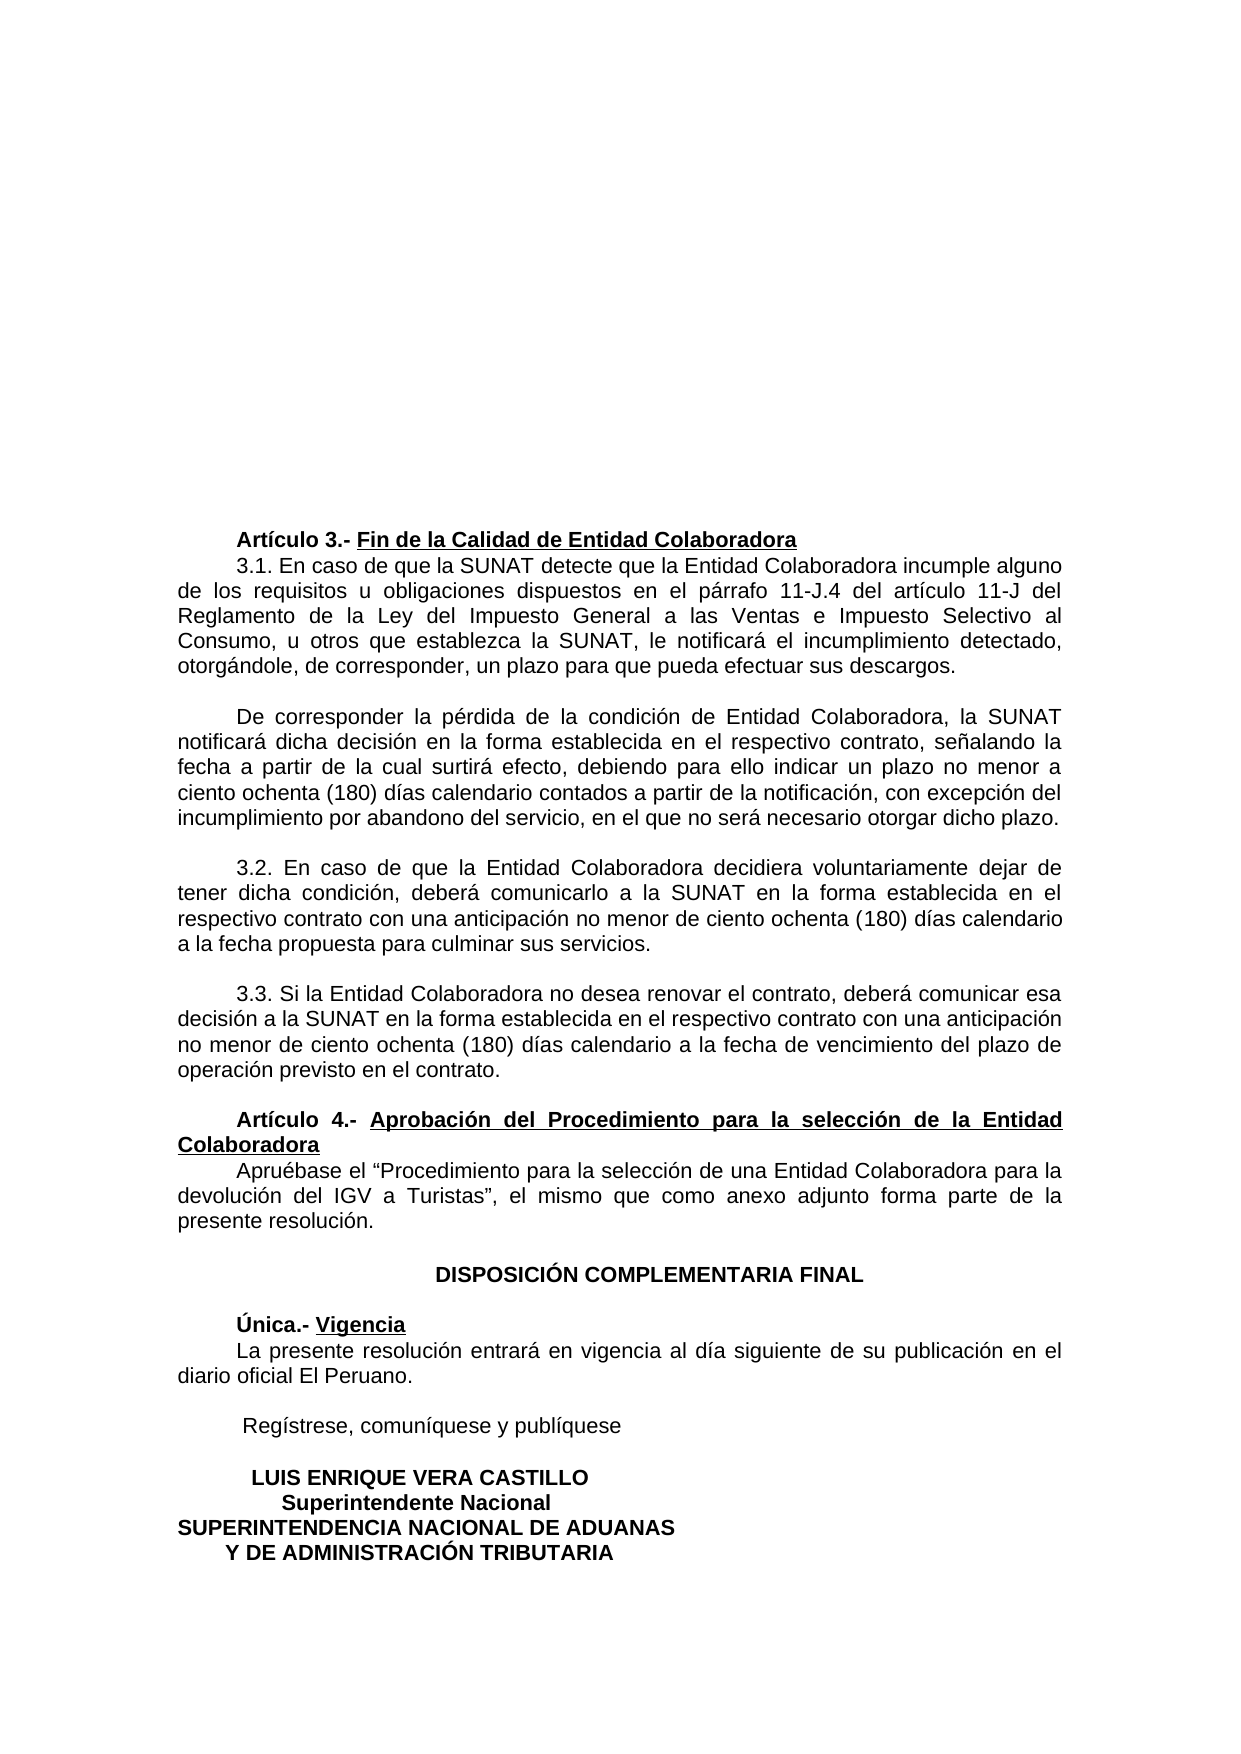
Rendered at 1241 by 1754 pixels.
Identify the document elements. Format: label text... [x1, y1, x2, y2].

text Regístrese, comuníquese y publíquese [177, 1413, 1063, 1438]
text Y DE ADMINISTRACIÓN TRIBUTARIA [177, 1540, 1063, 1566]
text 3.2. En caso de que la Entidad Colaboradora decidiera voluntariamente dejar de tener dicha condición, deberá comunicarlo a la SUNAT en la forma establecida en el respectivo contrato con una anticipación no menor de ciento ochenta (180) días calendario a la fecha propuesta para culminar sus servicios. [177, 855, 1063, 956]
text 3.1. En caso de que la SUNAT detecte que la Entidad Colaboradora incumple alguno de los requisitos u obligaciones dispuestos en el párrafo 11-J.4 del artículo 11-J del Reglamento de la Ley del Impuesto General a las Ventas e Impuesto Selectivo al Consumo, u otros que establezca la SUNAT, le notificará el incumplimiento detectado, otorgándole, de corresponder, un plazo para que pueda efectuar sus descargos. [177, 552, 1063, 678]
text DISPOSICIÓN COMPLEMENTARIA FINAL [177, 1262, 1063, 1287]
text SUPERINTENDENCIA NACIONAL DE ADUANAS [177, 1515, 1063, 1540]
text Superintendente Nacional [177, 1490, 1063, 1515]
text La presente resolución entrará en vigencia al día siguiente de su publicación en el diario oficial El Peruano. [177, 1337, 1063, 1388]
text Apruébase el “Procedimiento para la selección de una Entidad Colaboradora para la devolución del IGV a Turistas”, el mismo que como anexo adjunto forma parte de la presente resolución. [177, 1157, 1063, 1233]
text LUIS ENRIQUE VERA CASTILLO [177, 1465, 1063, 1490]
text Artículo 4.- Aprobación del Procedimiento para la selección de la Entidad Colaboradora [177, 1107, 1063, 1157]
text De corresponder la pérdida de la condición de Entidad Colaboradora, la SUNAT notificará dicha decisión en la forma establecida en el respectivo contrato, señalando la fecha a partir de la cual surtirá efecto, debiendo para ello indicar un plazo no menor a ciento ochenta (180) días calendario contados a partir de la notificación, con excepción del incumplimiento por abandono del servicio, en el que no será necesario otorgar dicho plazo. [177, 704, 1063, 830]
text Única.- Vigencia [177, 1312, 1063, 1337]
text 3.3. Si la Entidad Colaboradora no desea renovar el contrato, deberá comunicar esa decisión a la SUNAT en la forma establecida en el respectivo contrato con una anticipación no menor de ciento ochenta (180) días calendario a la fecha de vencimiento del plazo de operación previsto en el contrato. [177, 981, 1063, 1082]
text Artículo 3.- Fin de la Calidad de Entidad Colaboradora [177, 527, 1063, 552]
